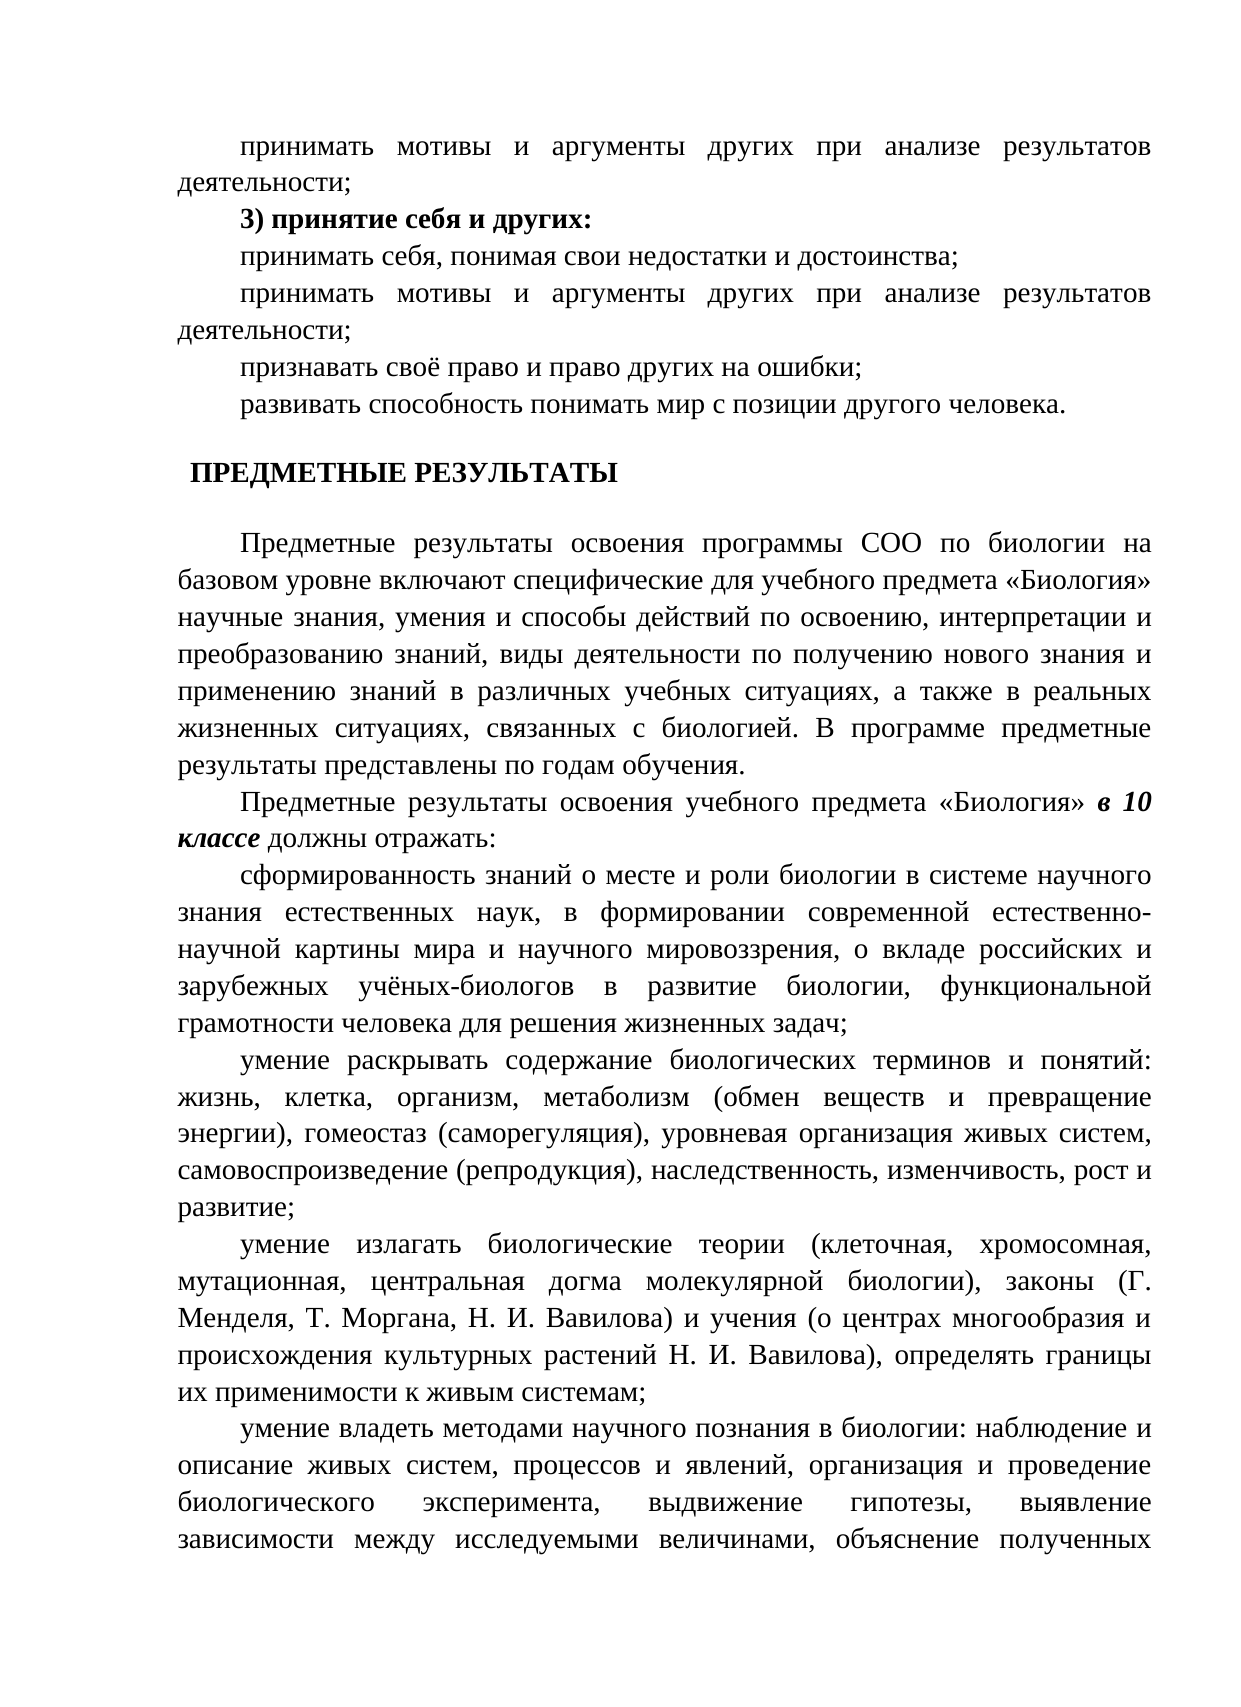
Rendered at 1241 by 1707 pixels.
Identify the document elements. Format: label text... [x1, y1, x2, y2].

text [177, 1411, 1152, 1555]
text признавать своё право и право других на ошибки; [177, 349, 1152, 382]
text сформированность знаний о месте и роли биологии в системе научного знания естественных наук, в формировании современной естественно-научной картины мира и научного мировоззрения, о вкладе российских и зарубежных учёных-биологов в развитие биологии, функциональной грамотности человека для решения жизненных задач; [177, 857, 1152, 1038]
text умение излагать биологические теории (клеточная, хромосомная, мутационная, центральная догма молекулярной биологии), законы (Г. Менделя, Т. Моргана, Н. И. Вавилова) и учения (о центрах многообразия и происхождения культурных растений Н. И. Вавилова), определять границы их применимости к живым системам; [177, 1226, 1152, 1407]
text принимать мотивы и аргументы других при анализе результатов деятельности; [177, 128, 1152, 198]
text умение раскрывать содержание биологических терминов и понятий: жизнь, клетка, организм, метаболизм (обмен веществ и превращение энергии), гомеостаз (саморегуляция), уровневая организация живых систем, самовоспроизведение (репродукция), наследственность, изменчивость, рост и развитие; [177, 1042, 1152, 1223]
text развивать способность понимать мир с позиции другого человека. [177, 386, 1152, 419]
text Предметные результаты освоения программы СОО по биологии на базовом уровне включают специфические для учебного предмета «Биология» научные знания, умения и способы действий по освоению, интерпретации и преобразованию знаний, виды деятельности по получению нового знания и применению знаний в различных учебных ситуациях, а также в реальных жизненных ситуациях, связанных с биологией. В программе предметные результаты представлены по годам обучения. [177, 526, 1152, 780]
text 3) принятие себя и других: [177, 201, 1152, 235]
text принимать мотивы и аргументы других при анализе результатов деятельности; [177, 275, 1152, 346]
text принимать себя, понимая свои недостатки и достоинства; [177, 238, 1152, 272]
text Предметные результаты освоения учебного предмета «Биология» в 10 классе должны отражать: [177, 784, 1152, 854]
text ПРЕДМЕТНЫЕ РЕЗУЛЬТАТЫ [190, 455, 1152, 488]
